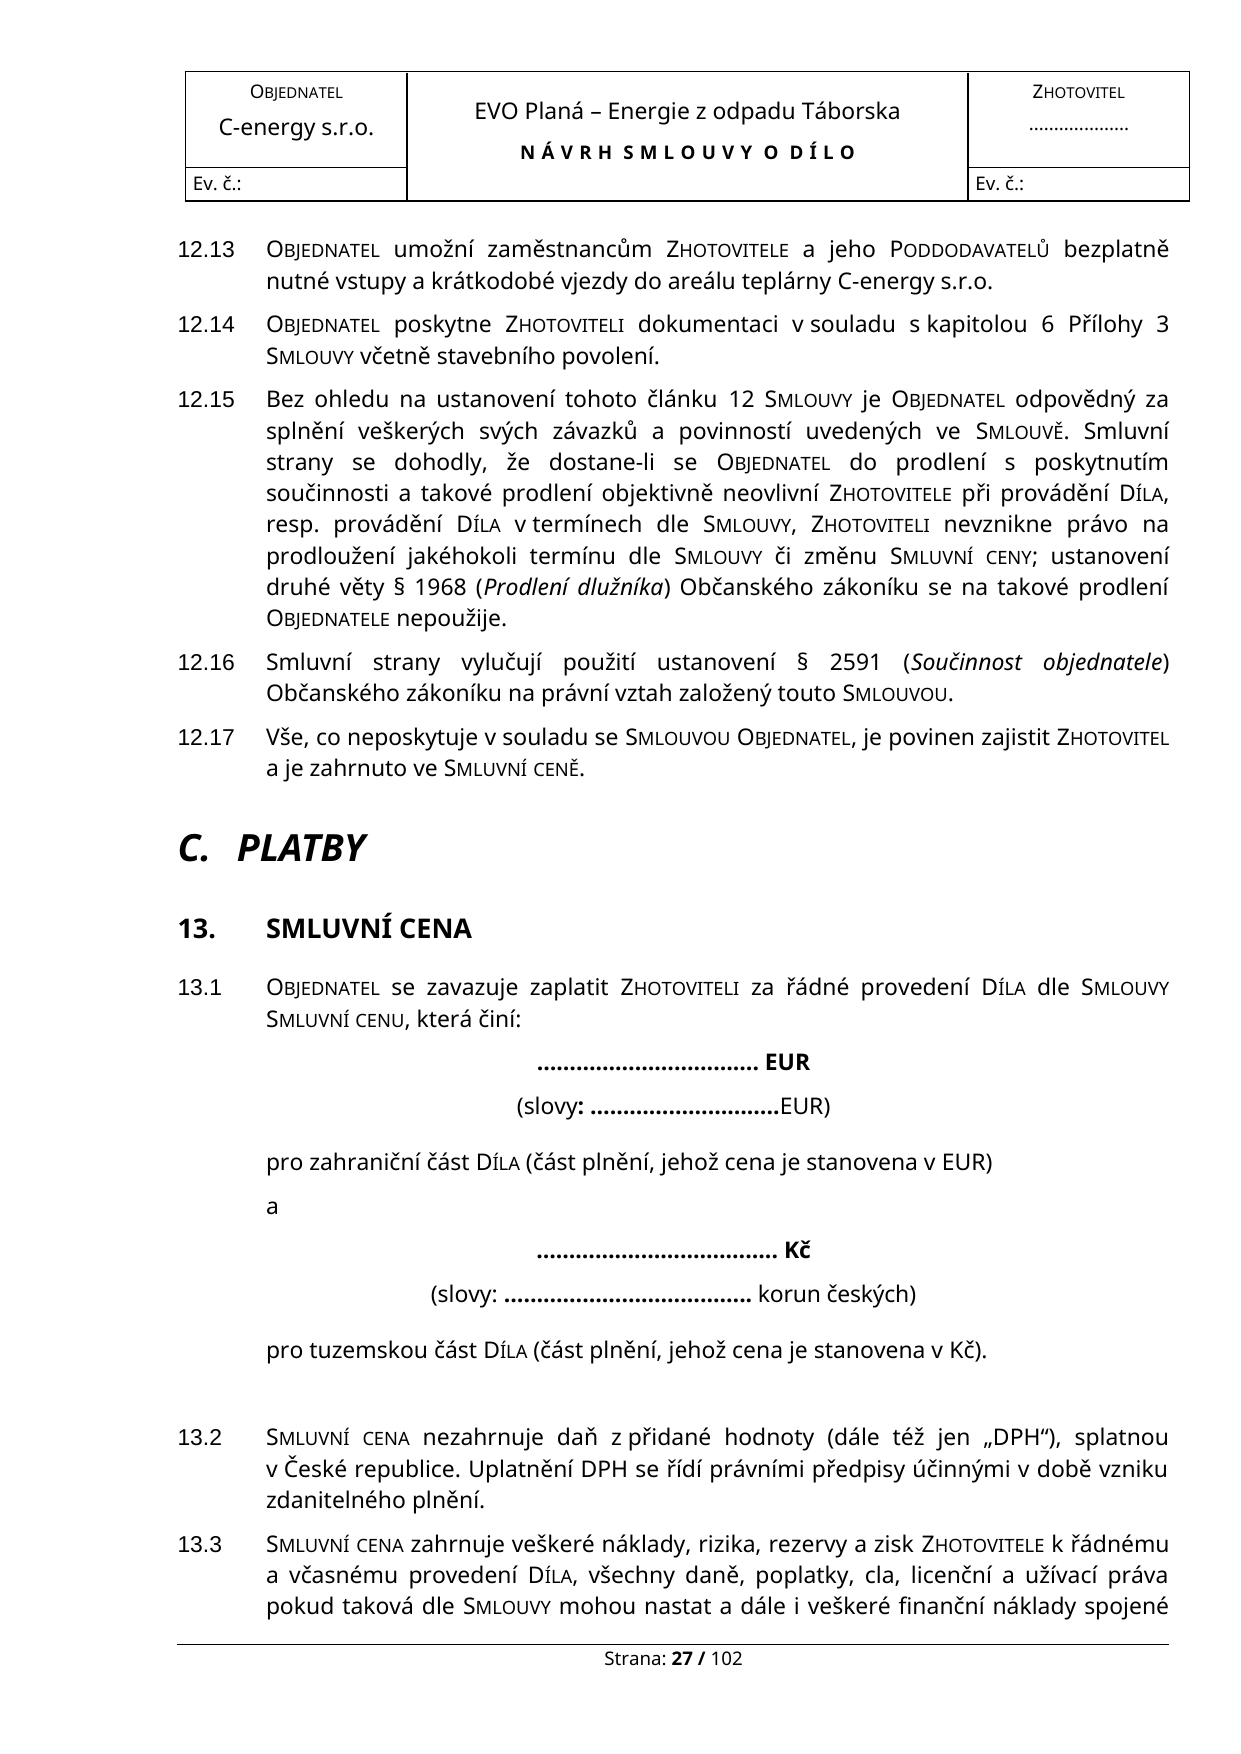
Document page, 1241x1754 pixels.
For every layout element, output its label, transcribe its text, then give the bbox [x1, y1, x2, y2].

subtitle smluvní cena [177, 909, 1169, 946]
text Objednatel poskytne Zhotoviteli dokumentaci v souladu s kapitolou 6 Přílohy 3 Smlouvy včetně stavebního povolení. [177, 308, 1169, 371]
text Vše, co neposkytuje v souladu se Smlouvou Objednatel, je povinen zajistit Zhotovitel a je zahrnuto ve Smluvní ceně. [177, 721, 1169, 783]
list (slovy: ………………………..EUR) [177, 1090, 1169, 1121]
text Smluvní strany vylučují použití ustanovení § 2591 (Součinnost objednatele) Občanského zákoníku na právní vztah založený touto Smlouvou. [177, 646, 1169, 708]
list ……………………………. EUR [177, 1046, 1169, 1077]
text pro zahraniční část Díla (část plnění, jehož cena je stanovena v EUR) [266, 1146, 1169, 1177]
subtitle platby [177, 821, 1169, 872]
text Bez ohledu na ustanovení tohoto článku 12 Smlouvy je Objednatel odpovědný za splnění veškerých svých závazků a povinností uvedených ve Smlouvě. Smluvní strany se dohodly, že dostane-li se Objednatel do prodlení s poskytnutím součinnosti a takové prodlení objektivně neovlivní Zhotovitele při provádění Díla, resp. provádění Díla v termínech dle Smlouvy, Zhotoviteli nevznikne právo na prodloužení jakéhokoli termínu dle Smlouvy či změnu Smluvní ceny; ustanovení druhé věty § 1968 (Prodlení dlužníka) Občanského zákoníku se na takové prodlení Objednatele nepoužije. [177, 383, 1169, 633]
text Smluvní cena nezahrnuje daň z přidané hodnoty (dále též jen „DPH“), splatnou v České republice. Uplatnění DPH se řídí právními předpisy účinnými v době vzniku zdanitelného plnění. [177, 1421, 1169, 1515]
text …………….…….………….. Kč [177, 1234, 1169, 1265]
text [177, 1527, 1169, 1621]
text Objednatel se zavazuje zaplatit Zhotoviteli za řádné provedení Díla dle Smlouvy Smluvní cenu, která činí: [177, 971, 1169, 1034]
text a [266, 1190, 1169, 1221]
text Objednatel umožní zaměstnancům Zhotovitele a jeho Poddodavatelů bezplatně nutné vstupy a krátkodobé vjezdy do areálu teplárny [177, 233, 1169, 296]
text pro tuzemskou část Díla (část plnění, jehož cena je stanovena v Kč). [266, 1334, 1169, 1365]
text (slovy: ……………………………….. korun českých) [177, 1277, 1169, 1309]
